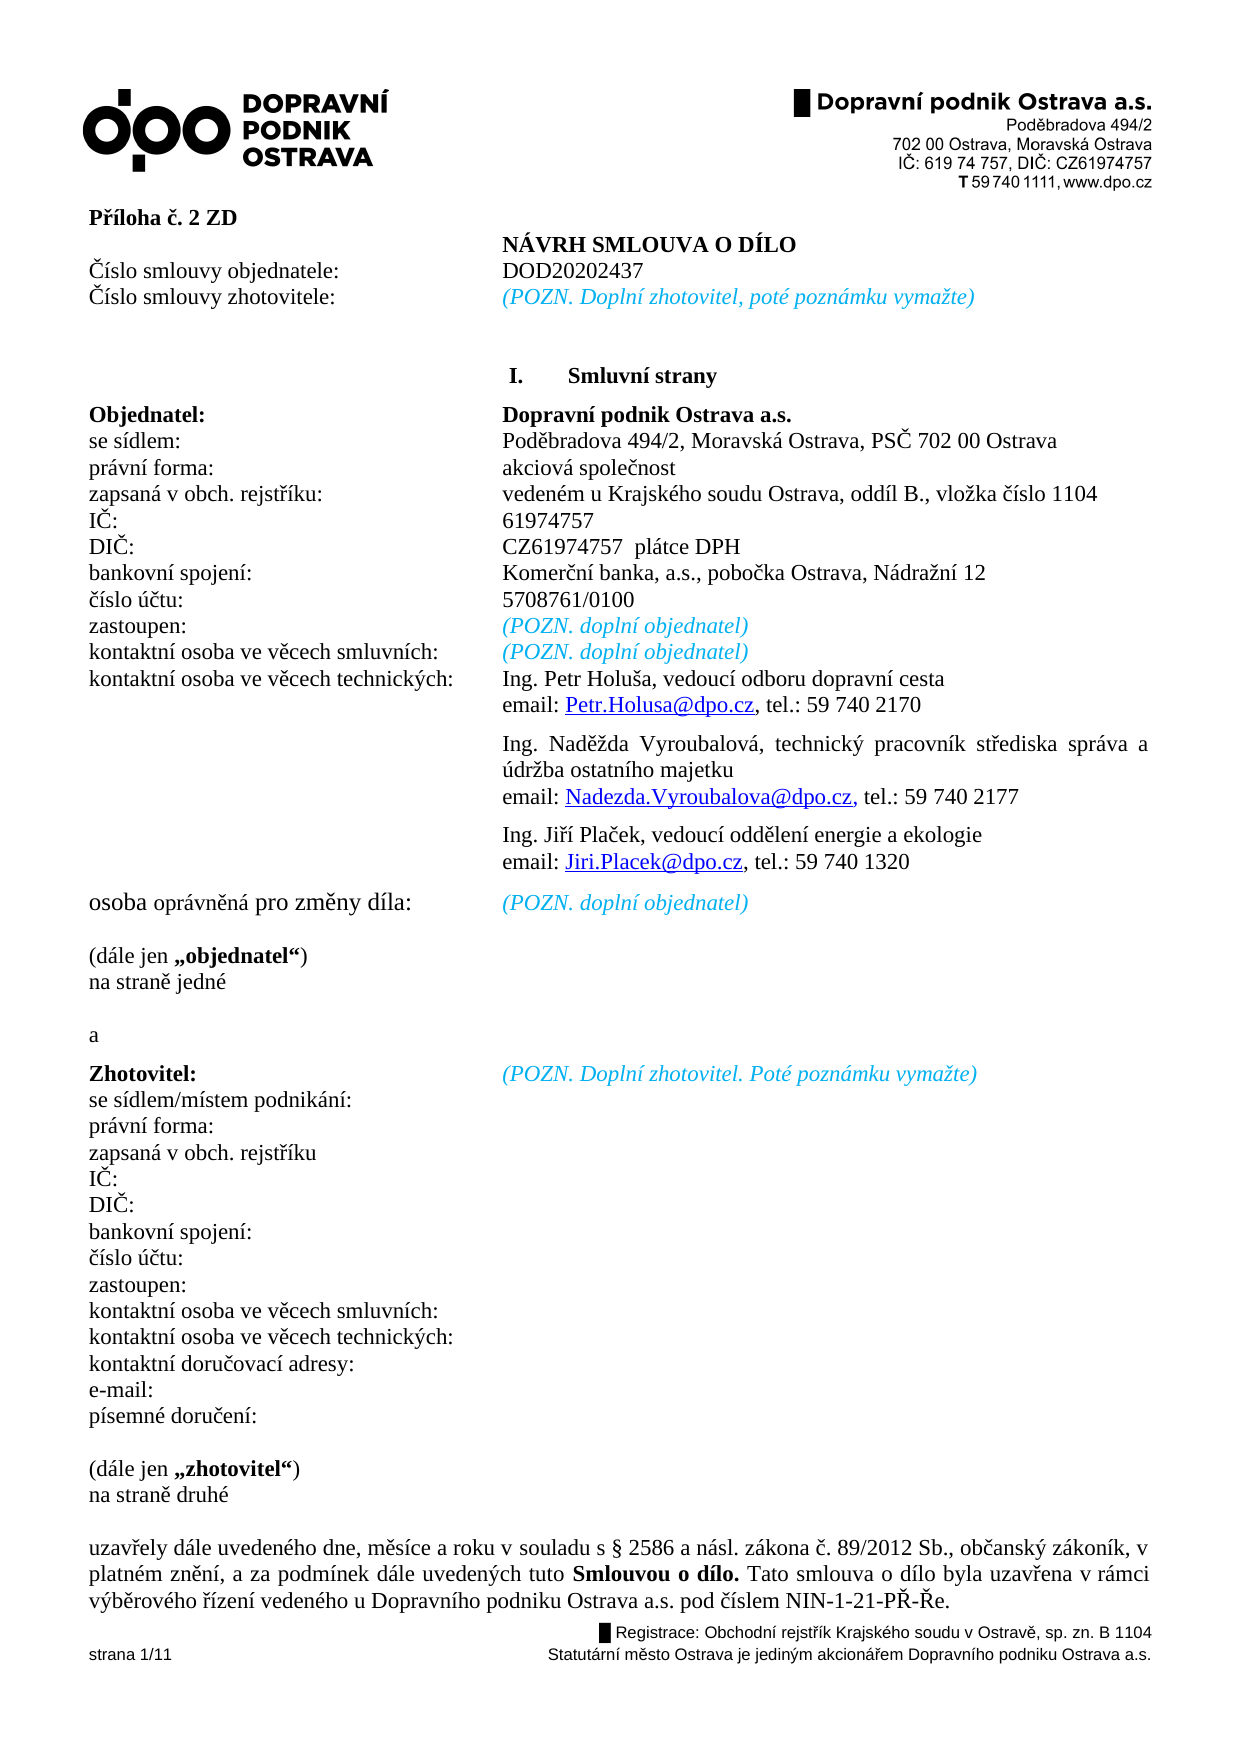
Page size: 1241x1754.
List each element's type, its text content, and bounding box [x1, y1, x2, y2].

text Ing. Jiří Plaček, vedoucí oddělení energie a ekologie [89, 822, 1149, 848]
text Zhotovitel: (POZN. Doplní zhotovitel. Poté poznámku vymažte) [89, 1060, 1149, 1086]
text uzavřely dále uvedeného dne, měsíce a roku v souladu s § 2586 a násl. zákona č. 89/2012 Sb., občanský zákoník, v platném znění, a za podmínek dále uvedených tuto Smlouvou o dílo. Tato smlouva o dílo byla uzavřena v rámci výběrového řízení vedeného u Dopravního podniku Ostrava a.s. pod číslem NIN-1-21-PŘ-Ře. [89, 1534, 1149, 1613]
text Číslo smlouvy objednatele: DOD20202437 [89, 257, 1152, 283]
text a [89, 1021, 1149, 1047]
text na straně druhé [89, 1481, 1149, 1508]
text DIČ: [89, 1192, 1149, 1218]
text osoba oprávněná pro změny díla: (POZN. doplní objednatel) [89, 887, 1149, 916]
text (dále jen „zhotovitel“) [89, 1455, 1149, 1481]
text kontaktní osoba ve věcech technických: Ing. Petr Holuša, vedoucí odboru dopravní cesta [89, 665, 1149, 691]
text se sídlem/místem podnikání: [89, 1086, 1149, 1112]
text kontaktní osoba ve věcech smluvních: [89, 1297, 1149, 1323]
text NÁVRH SMLOUVA O DÍLO [89, 231, 1152, 257]
text DIČ: CZ61974757 plátce DPH [89, 533, 1149, 559]
text kontaktní doručovací adresy: [89, 1350, 1149, 1376]
text zapsaná v obch. rejstříku: vedeném u Krajského soudu Ostrava, oddíl B., vložka číslo 1104 [89, 480, 1149, 507]
text právní forma: akciová společnost [89, 454, 1149, 480]
text Číslo smlouvy zhotovitele: (POZN. Doplní zhotovitel, poté poznámku vymažte) [89, 283, 1152, 310]
text číslo účtu: 5708761/0100 [89, 586, 1149, 612]
text email: Petr.Holusa@dpo.cz, tel.: 59 740 2170 [89, 691, 1149, 717]
text e-mail: [89, 1376, 1149, 1402]
text (dále jen „objednatel“) [89, 942, 1149, 968]
text IČ: [89, 1165, 1149, 1192]
text se sídlem: Poděbradova 494/2, Moravská Ostrava, PSČ 702 00 Ostrava [89, 428, 1149, 454]
text Příloha č. 2 ZD [89, 204, 1152, 231]
text bankovní spojení: [89, 1218, 1149, 1244]
picture [793, 89, 1152, 191]
text Ing. Naděžda Vyroubalová, technický pracovník střediska správa a údržba ostatního majetku [89, 730, 1149, 783]
text právní forma: [89, 1112, 1149, 1139]
text email: Jiri.Placek@dpo.cz, tel.: 59 740 1320 [89, 848, 1149, 874]
text Objednatel: Dopravní podnik Ostrava a.s. [89, 401, 1149, 428]
text písemné doručení: [89, 1402, 1149, 1429]
text na straně jedné [89, 968, 1149, 994]
text zapsaná v obch. rejstříku [89, 1139, 1149, 1165]
picture [82, 89, 389, 172]
list Smluvní strany [89, 362, 1152, 389]
text kontaktní osoba ve věcech smluvních: (POZN. doplní objednatel) [89, 638, 1149, 665]
text zastoupen: (POZN. doplní objednatel) [89, 612, 1149, 638]
text IČ: 61974757 [89, 507, 1149, 533]
text bankovní spojení: Komerční banka, a.s., pobočka Ostrava, Nádražní 12 [89, 559, 1149, 586]
text email: Nadezda.Vyroubalova@dpo.cz, tel.: 59 740 2177 [89, 783, 1149, 809]
text zastoupen: [89, 1271, 1149, 1297]
text číslo účtu: [89, 1244, 1149, 1271]
text kontaktní osoba ve věcech technických: [89, 1323, 1149, 1350]
